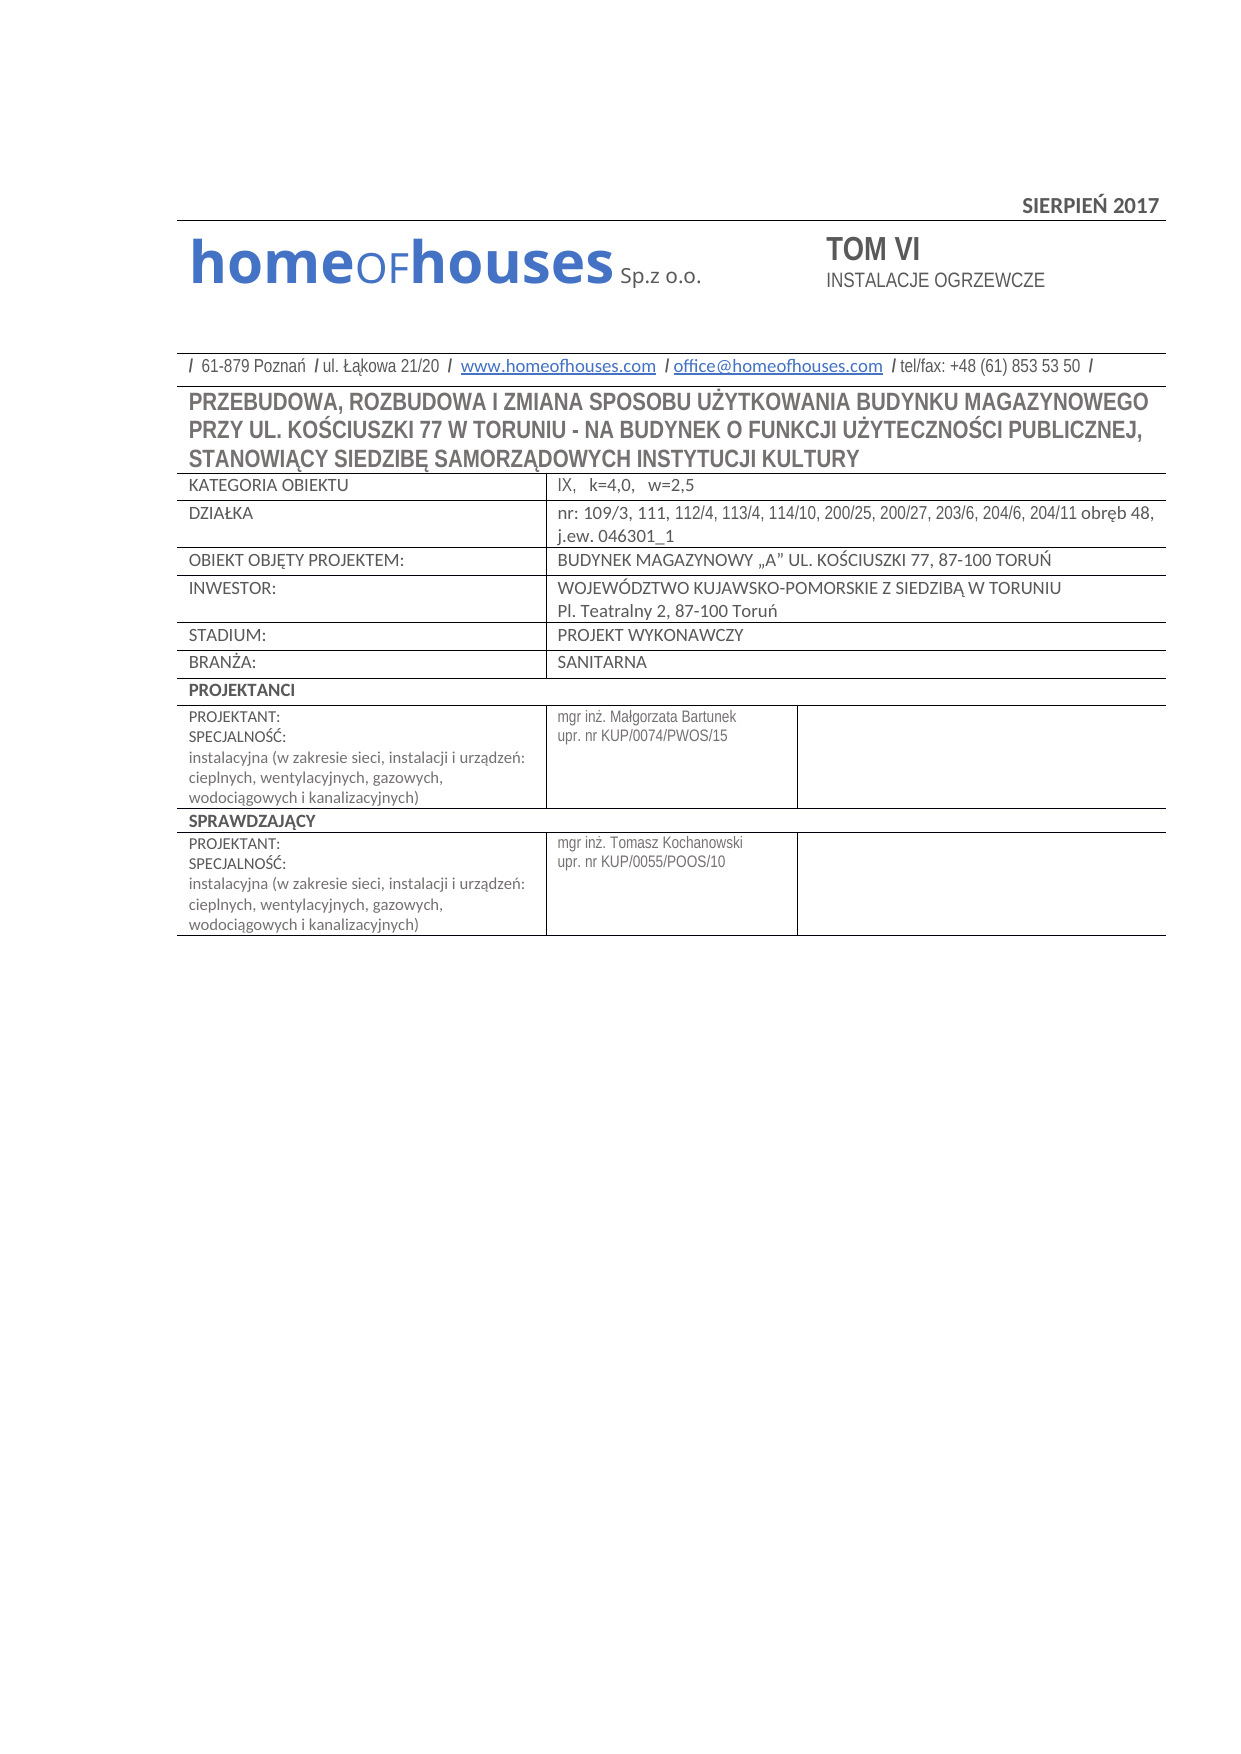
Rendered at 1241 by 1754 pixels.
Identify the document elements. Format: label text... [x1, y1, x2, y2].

table_cell SPRAWDZAJĄCY [177, 809, 1166, 832]
table_cell BRANŻA: [177, 651, 546, 677]
table_cell IX, k=4,0, w=2,5 [547, 474, 1166, 500]
text SIERPIEŃ 2017 [148, 192, 1159, 220]
table_cell INWESTOR: [177, 576, 546, 622]
table_cell SANITARNA [547, 651, 1166, 677]
table_cell BUDYNEK MAGAZYNOWY „A” UL. KOŚCIUSZKI 77, 87-100 TORUŃ [547, 548, 1166, 575]
table_header homeOFhouses Sp.z o.o. [177, 221, 1166, 353]
table_cell PRZEBUDOWA, ROZBUDOWA I ZMIANA SPOSOBU UŻYTKOWANIA BUDYNKU MAGAZYNOWEGO PRZY UL. KOŚCIUSZKI 77 W TORUNIU - NA BUDYNEK O FUNKCJI UŻYTECZNOŚCI PUBLICZNEJ, STANOWIĄCY SIEDZIBĘ SAMORZĄDOWYCH INSTYTUCJI KULTURY [177, 387, 1166, 472]
table_cell PROJEKTANT: SPECJALNOŚĆ: instalacyjna (w zakresie sieci, instalacji i urządzeń: cieplnych, wentylacyjnych, gazowych, wodociągowych i kanalizacyjnych) [177, 706, 546, 808]
table_cell [798, 706, 1166, 808]
table_cell [798, 833, 1166, 934]
table_cell mgr inż. Tomasz Kochanowski upr. nr KUP/0055/POOS/10 [547, 833, 797, 934]
table_cell STADIUM: [177, 623, 546, 650]
table_cell PROJEKT WYKONAWCZY [547, 623, 1166, 650]
table_cell WOJEWÓDZTWO KUJAWSKO-POMORSKIE Z SIEDZIBĄ W TORUNIU Pl. Teatralny 2, 87-100 Toruń [547, 576, 1166, 622]
table_cell OBIEKT OBJĘTY PROJEKTEM: [177, 548, 546, 575]
table_cell DZIAŁKA [177, 501, 546, 547]
table_cell / 61-879 Poznań / ul. Łąkowa 21/20 / www.homeofhouses.com / office@homeofhouses.com / tel/fax: +48 (61) 853 53 50 / [177, 354, 1166, 386]
table_cell KATEGORIA OBIEKTU [177, 474, 546, 500]
table_cell PROJEKTANCI [177, 679, 1166, 705]
table_cell PROJEKTANT: SPECJALNOŚĆ: instalacyjna (w zakresie sieci, instalacji i urządzeń: cieplnych, wentylacyjnych, gazowych, wodociągowych i kanalizacyjnych) [177, 833, 546, 934]
table_cell nr: 109/3, 111, 112/4, 113/4, 114/10, 200/25, 200/27, 203/6, 204/6, 204/11 obręb 48, j.ew. 046301_1 [547, 501, 1166, 547]
table_cell mgr inż. Małgorzata Bartunek upr. nr KUP/0074/PWOS/15 [547, 706, 797, 808]
